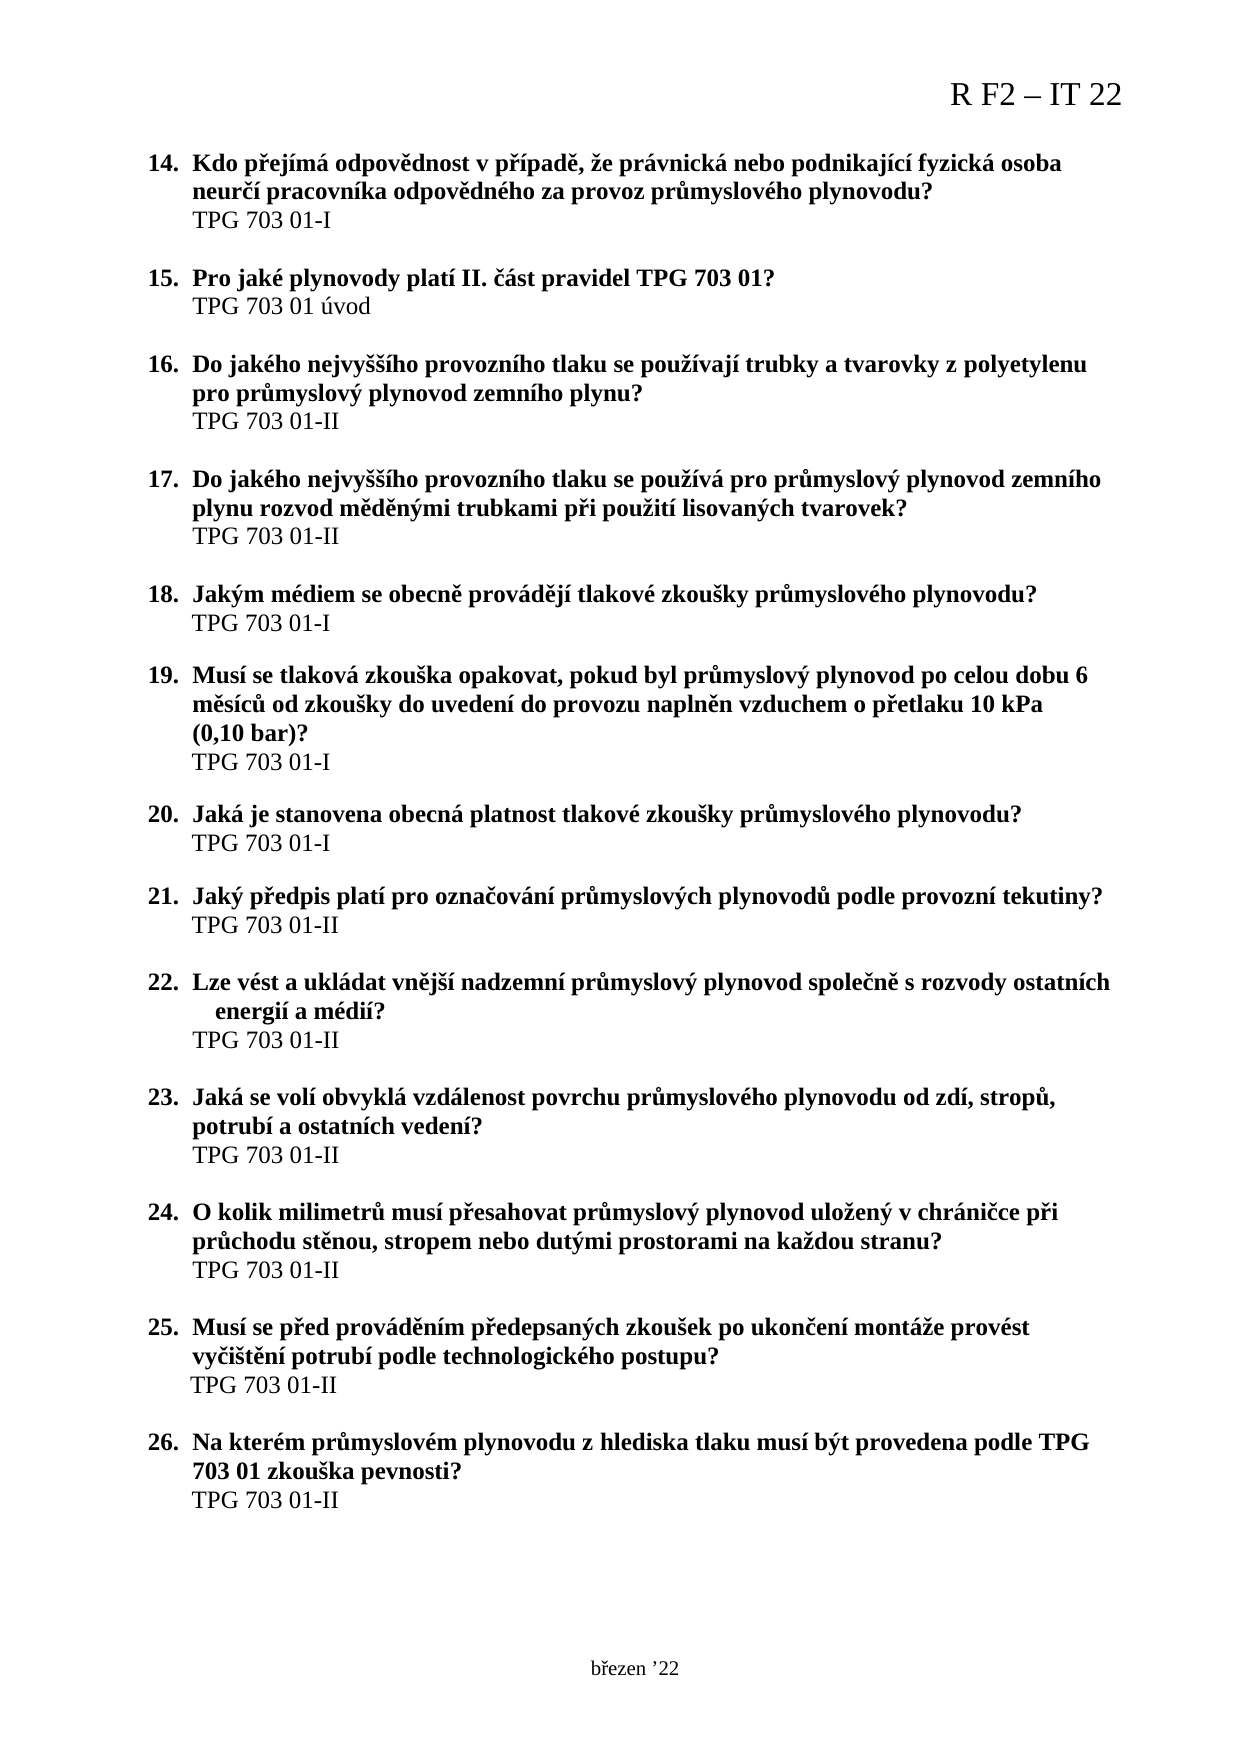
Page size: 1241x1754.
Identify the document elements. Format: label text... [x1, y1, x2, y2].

text TPG 703 01-I [148, 747, 1122, 775]
text pro průmyslový plynovod zemního plynu? [192, 378, 1122, 406]
list O kolik milimetrů musí přesahovat průmyslový plynovod uložený v chráničce při průchodu stěnou, stropem nebo dutými prostorami na každou stranu? [148, 1197, 1122, 1255]
text TPG 703 01-I [148, 608, 1122, 636]
list Jaká je stanovena obecná platnost tlakové zkoušky průmyslového plynovodu? [148, 799, 1122, 828]
list Musí se tlaková zkouška opakovat, pokud byl průmyslový plynovod po celou dobu 6 měsíců od zkoušky do uvedení do provozu naplněn vzduchem o přetlaku 10 kPa (0,10 bar)? [148, 660, 1122, 747]
text TPG 703 01-II [148, 910, 1122, 938]
text TPG 703 01-II [148, 1140, 1122, 1168]
list Do jakého nejvyššího provozního tlaku se používá pro průmyslový plynovod zemního plynu rozvod měděnými trubkami při použití lisovaných tvarovek? [148, 464, 1122, 521]
list Musí se před prováděním předepsaných zkoušek po ukončení montáže provést vyčištění potrubí podle technologického postupu? [148, 1312, 1122, 1370]
text TPG 703 01-I [148, 828, 1122, 857]
text TPG 703 01 úvod [148, 291, 1122, 320]
list potrubí a ostatních vedení? [192, 1111, 1122, 1140]
text TPG 703 01-II [148, 521, 1122, 550]
list Jaká se volí obvyklá vzdálenost povrchu průmyslového plynovodu od zdí, stropů, [148, 1082, 1122, 1111]
list Lze vést a ukládat vnější nadzemní průmyslový plynovod společně s rozvody ostatních energií a médií? [148, 967, 1122, 1025]
text TPG 703 01-II [177, 1255, 1122, 1283]
list Kdo přejímá odpovědnost v případě, že právnická nebo podnikající fyzická osoba neurčí pracovníka odpovědného za provoz průmyslového plynovodu? [148, 148, 1122, 205]
list Jaký předpis platí pro označování průmyslových plynovodů podle provozní tekutiny? [148, 881, 1122, 910]
list Do jakého nejvyššího provozního tlaku se používají trubky a tvarovky z polyetylenu [148, 349, 1122, 378]
list Na kterém průmyslovém plynovodu z hlediska tlaku musí být provedena podle TPG 703 01 zkouška pevnosti? [148, 1427, 1122, 1485]
text TPG 703 01-I [148, 205, 1122, 234]
text TPG 703 01-II [148, 1025, 1122, 1053]
text TPG 703 01-II [148, 1485, 1122, 1513]
list Pro jaké plynovody platí II. část pravidel TPG 703 01? [148, 263, 1122, 291]
list Jakým médiem se obecně provádějí tlakové zkoušky průmyslového plynovodu? [148, 579, 1122, 608]
text TPG 703 01-II [177, 1370, 1122, 1398]
text TPG 703 01-II [148, 406, 1122, 435]
